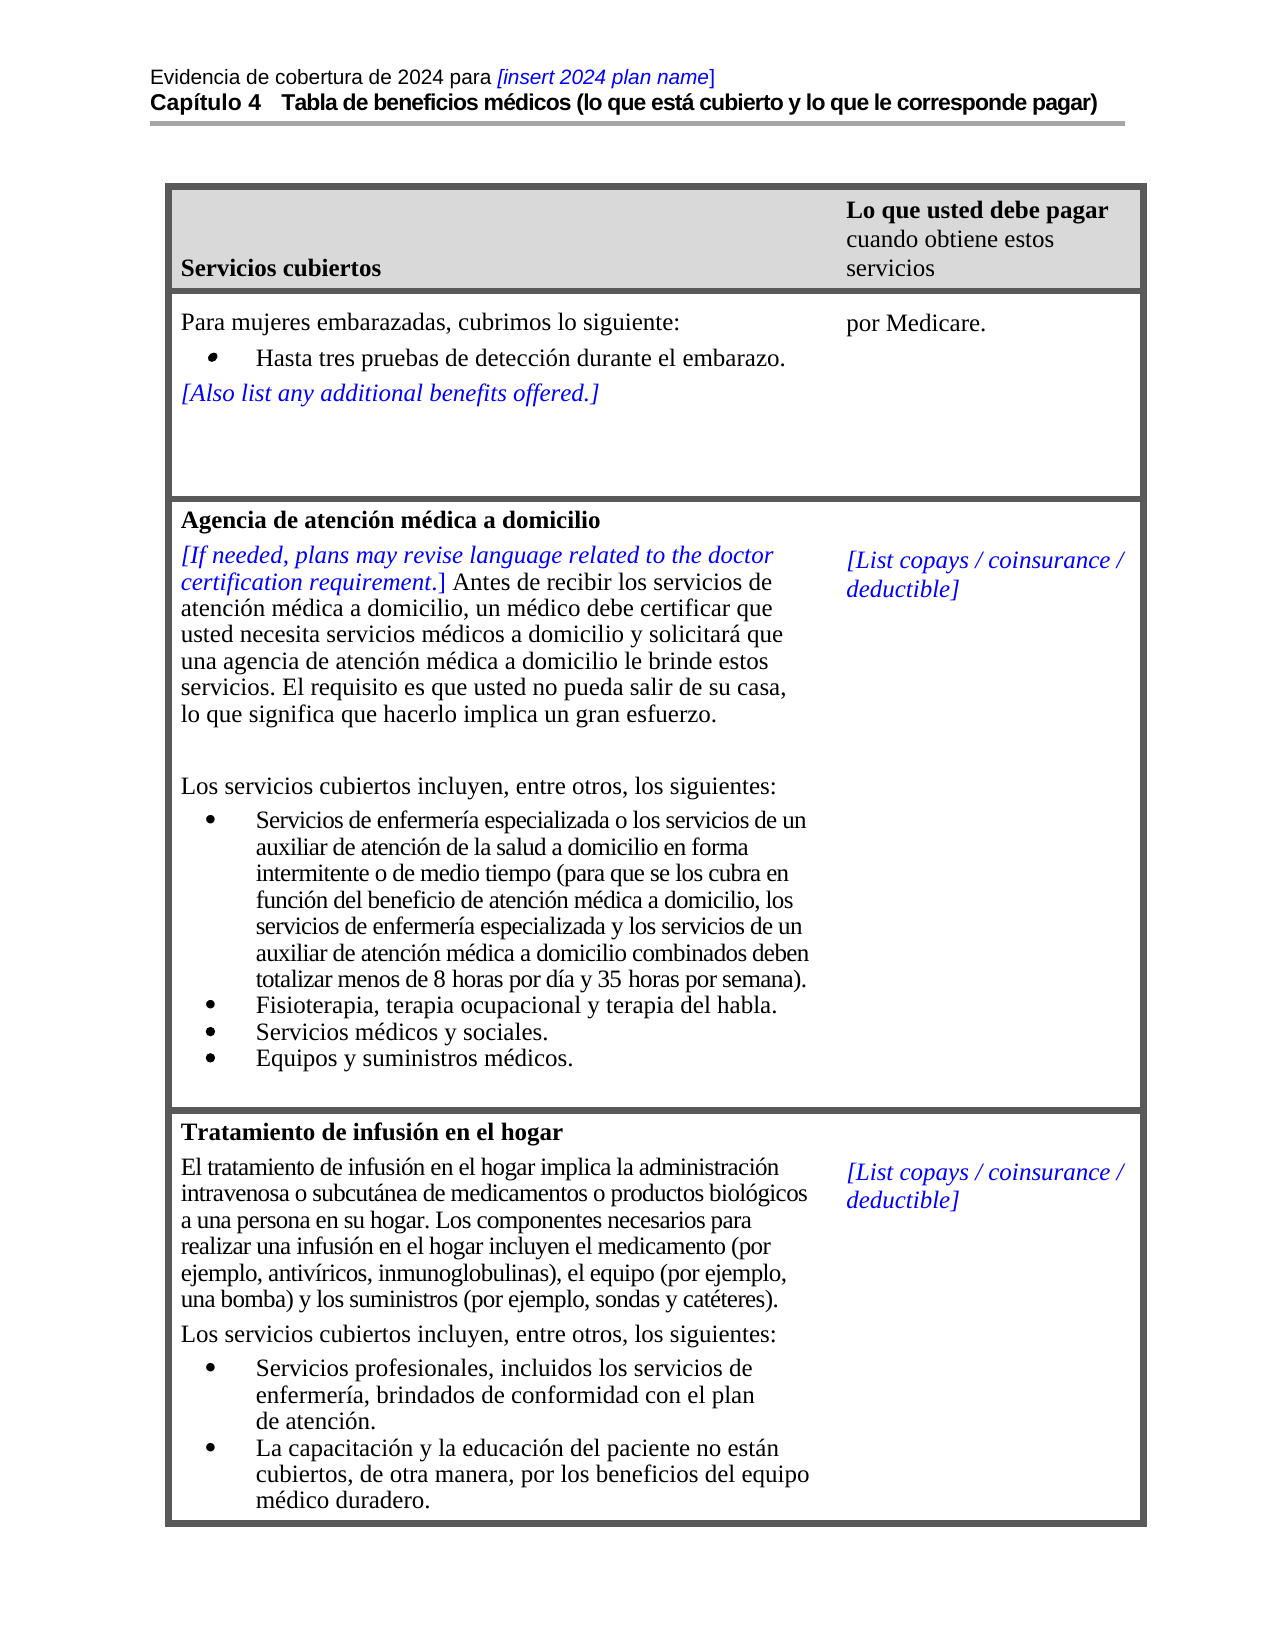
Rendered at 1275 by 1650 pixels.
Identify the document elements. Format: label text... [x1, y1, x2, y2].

table_cell [List copays / coinsurance / deductible] [834, 502, 1140, 1107]
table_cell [834, 1114, 1140, 1520]
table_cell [172, 1114, 834, 1520]
table_cell Agencia de atención médica a domicilio [If needed, plans may revise language related to the doctor certification requirement.] Antes de recibir los servicios de atención médica a domicilio, un médico debe certificar que usted necesita servicios médicos a domicilio y solicitará que una agencia de atención médica a domicilio le brinde estos servicios. El requisito es que usted no pueda salir de su casa, lo que significa que hacerlo implica un gran esfuerzo. Los servicios cubiertos incluyen, entre otros, los siguientes: Servicios de enfermería especializada o los servicios de un auxiliar de atención de la salud a domicilio en forma intermitente o de medio tiempo (para que se los cubra en función del beneficio de atención médica a domicilio, los servicios de enfermería especializada y los servicios de un auxiliar de atención médica a domicilio combinados deben totalizar menos de 8 horas por día y 35 horas por semana). Fisioterapia, terapia ocupacional y terapia del habla. Servicios médicos y sociales. Equipos y suministros médicos. [172, 502, 834, 1107]
table_header Servicios cubiertos [172, 190, 834, 288]
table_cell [834, 294, 1140, 496]
table_header Lo que usted debe pagar cuando obtiene estos servicios [834, 190, 1140, 288]
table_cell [172, 294, 834, 496]
